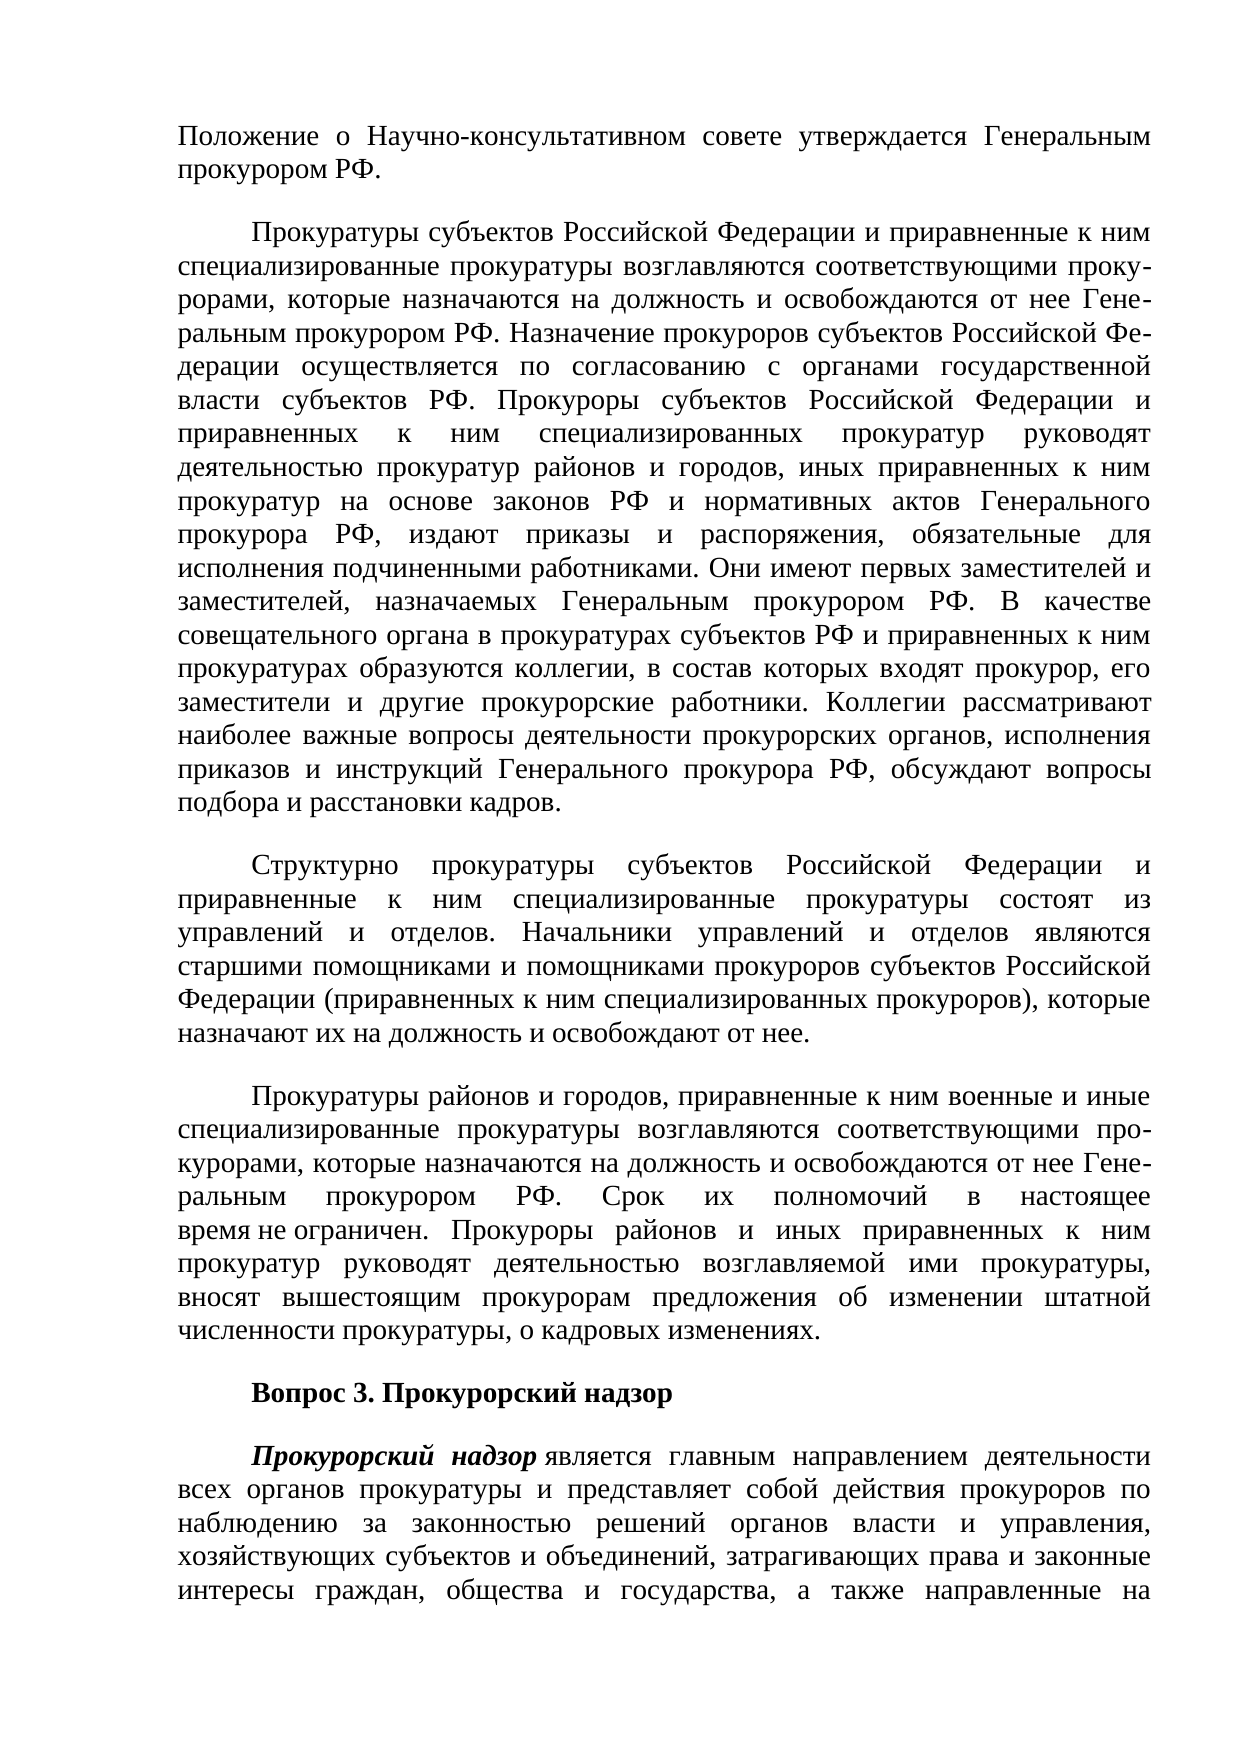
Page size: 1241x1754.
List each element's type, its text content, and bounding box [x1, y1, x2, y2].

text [177, 1438, 1152, 1606]
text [177, 118, 1152, 185]
text Структурно прокуратуры субъектов Российской Федерации и приравненные к ним специализированные прокуратуры состоят из управлений и отделов. Начальники управлений и отделов являются старшими помощниками и помощниками прокуроров субъектов Российской Федерации (приравненных к ним специализированных прокуроров), которые назначают их на должность и освобождают от нее. [177, 847, 1152, 1048]
text Прокуратуры районов и городов, приравненные к ним военные и иные специализированные прокуратуры возглавляются соответствующими прокурорами, которые назначаются на должность и освобождаются от нее Генеральным прокурором РФ. Срок их полномочий в настоящее время не ограничен. Прокуроры районов и иных приравненных к ним прокуратур руководят деятельностью возглавляемой ими прокуратуры, вносят вышестоящим прокурорам предложения об изменении штатной численности прокуратуры, о кадровых изменениях. [177, 1078, 1152, 1346]
text Прокуратуры субъектов Российской Федерации и приравненные к ним специализированные прокуратуры возглавляются соответствующими прокурорами, которые назначаются на должность и освобождаются от нее Генеральным прокурором РФ. Назначение прокуроров субъектов Российской Федерации осуществляется по согласованию с органами государственной власти субъектов РФ. Прокуроры субъектов Российской Федерации и приравненных к ним специализированных прокуратур руководят деятельностью прокуратур районов и городов, иных приравненных к ним прокуратур на основе законов РФ и нормативных актов Генерального прокурора РФ, издают приказы и распоряжения, обязательные для исполнения подчиненными работниками. Они имеют первых заместителей и заместителей, назначаемых Генеральным прокурором РФ. В качестве совещательного органа в прокуратурах субъектов РФ и приравненных к ним прокуратурах образуются коллегии, в состав которых входят прокурор, его заместители и другие прокурорские работники. Коллегии рассматривают наиболее важные вопросы деятельности прокурорских органов, исполнения приказов и инструкций Генерального прокурора РФ, обсуждают вопросы подбора и расстановки кадров. [177, 214, 1152, 818]
text Вопрос 3. Прокурорский надзор [177, 1375, 1152, 1409]
